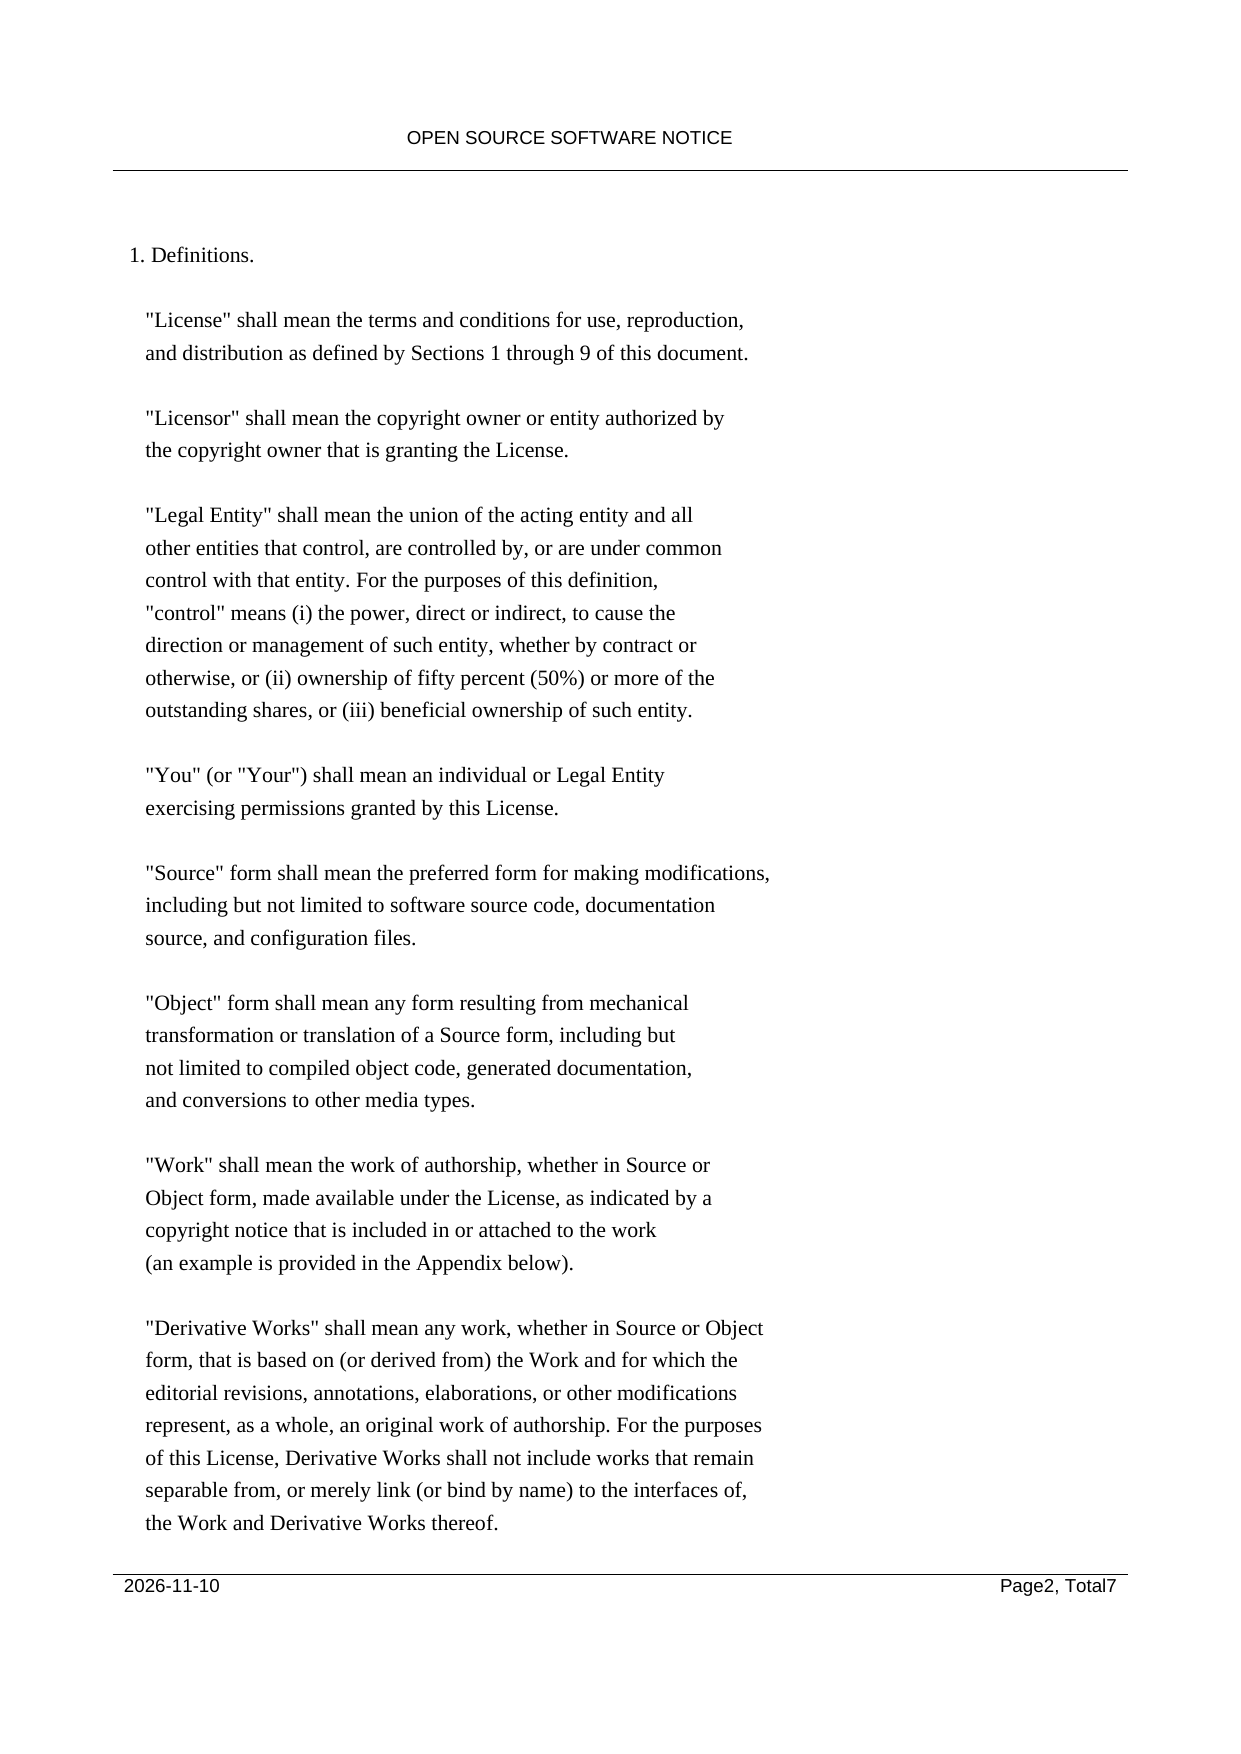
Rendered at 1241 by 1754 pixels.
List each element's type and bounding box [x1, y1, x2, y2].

text [112, 206, 1128, 1539]
